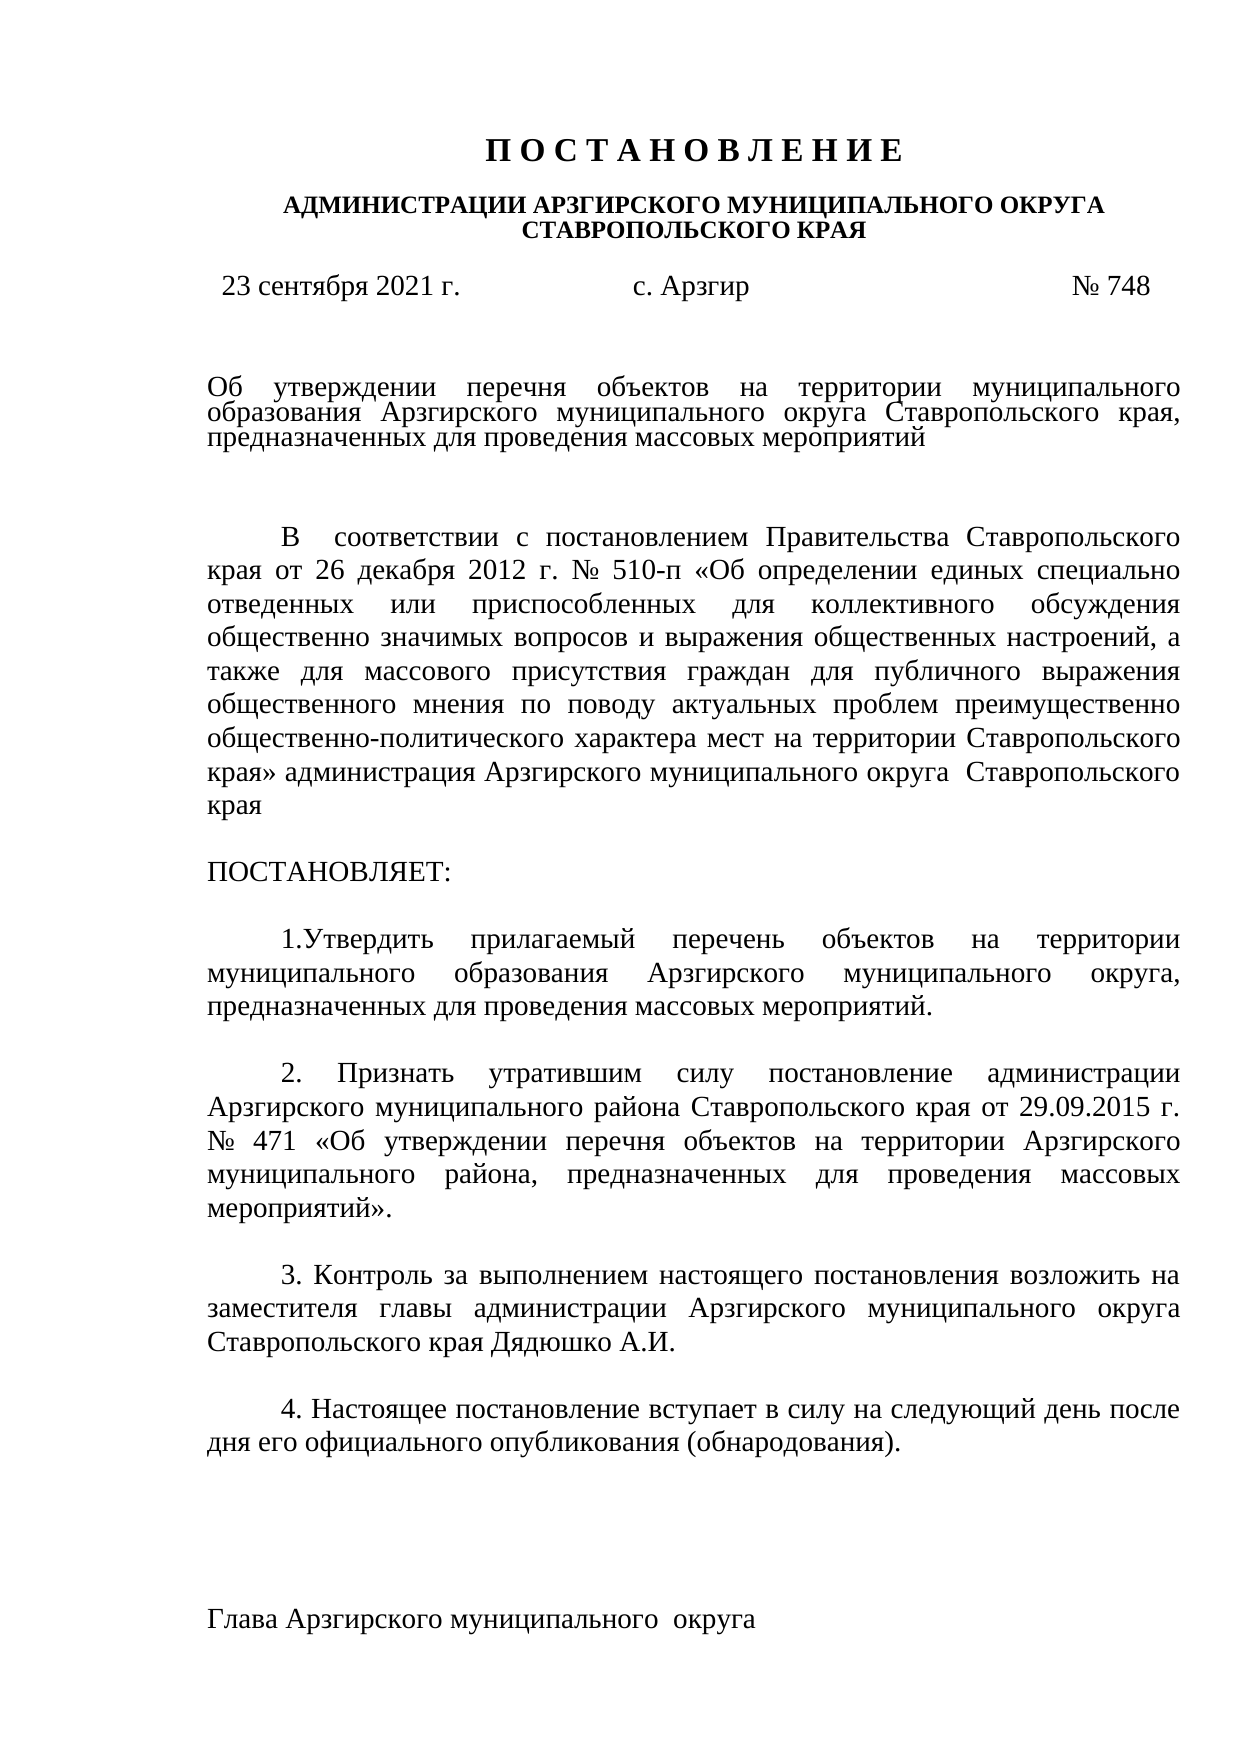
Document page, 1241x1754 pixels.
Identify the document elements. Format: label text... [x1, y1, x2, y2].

text Об утверждении перечня объектов на территории муниципального образования Арзгирского муниципального округа Ставропольского края, предназначенных для проведения массовых мероприятий [207, 377, 1181, 452]
text Глава Арзгирского муниципального округа [207, 1608, 1181, 1633]
text 3. Контроль за выполнением настоящего постановления возложить на заместителя главы администрации Арзгирского муниципального округа Ставропольского края Дядюшко А.И. [207, 1257, 1181, 1357]
text ПОСТАНОВЛЯЕТ: [207, 854, 1181, 888]
table_header № 748 [856, 268, 1196, 302]
text 4. Настоящее постановление вступает в силу на следующий день после дня его официального опубликования (обнародования). [207, 1391, 1181, 1458]
title П О С Т А Н О В Л Е Н И Е [207, 130, 1181, 168]
title АДМИНИСТРАЦИИ АРЗГИРСКОГО МУНИЦИПАЛЬНОГО ОКРУГА [207, 193, 1181, 218]
text 2. Признать утратившим силу постановление администрации Арзгирского муниципального района Ставропольского края от 29.09.2015 г. № 471 «Об утверждении перечня объектов на территории Арзгирского муниципального района, предназначенных для проведения массовых мероприятий». [207, 1056, 1181, 1223]
table_header 23 сентября 2021 г. [207, 268, 526, 302]
text 1.Утвердить прилагаемый перечень объектов на территории муниципального образования Арзгирского муниципального округа, предназначенных для проведения массовых мероприятий. [207, 921, 1181, 1022]
text В соответствии с постановлением Правительства Ставропольского края от 26 декабря 2012 г. № 510-п «Об определении единых специально отведенных или приспособленных для коллективного обсуждения общественно значимых вопросов и выражения общественных настроений, а также для массового присутствия граждан для публичного выражения общественного мнения по поводу актуальных проблем преимущественно общественно-политического характера мест на территории Ставропольского края» администрация Арзгирского муниципального округа Ставропольского края [207, 519, 1181, 821]
title СТАВРОПОЛЬСКОГО КРАЯ [207, 218, 1181, 243]
table_header с. Арзгир [526, 268, 856, 302]
